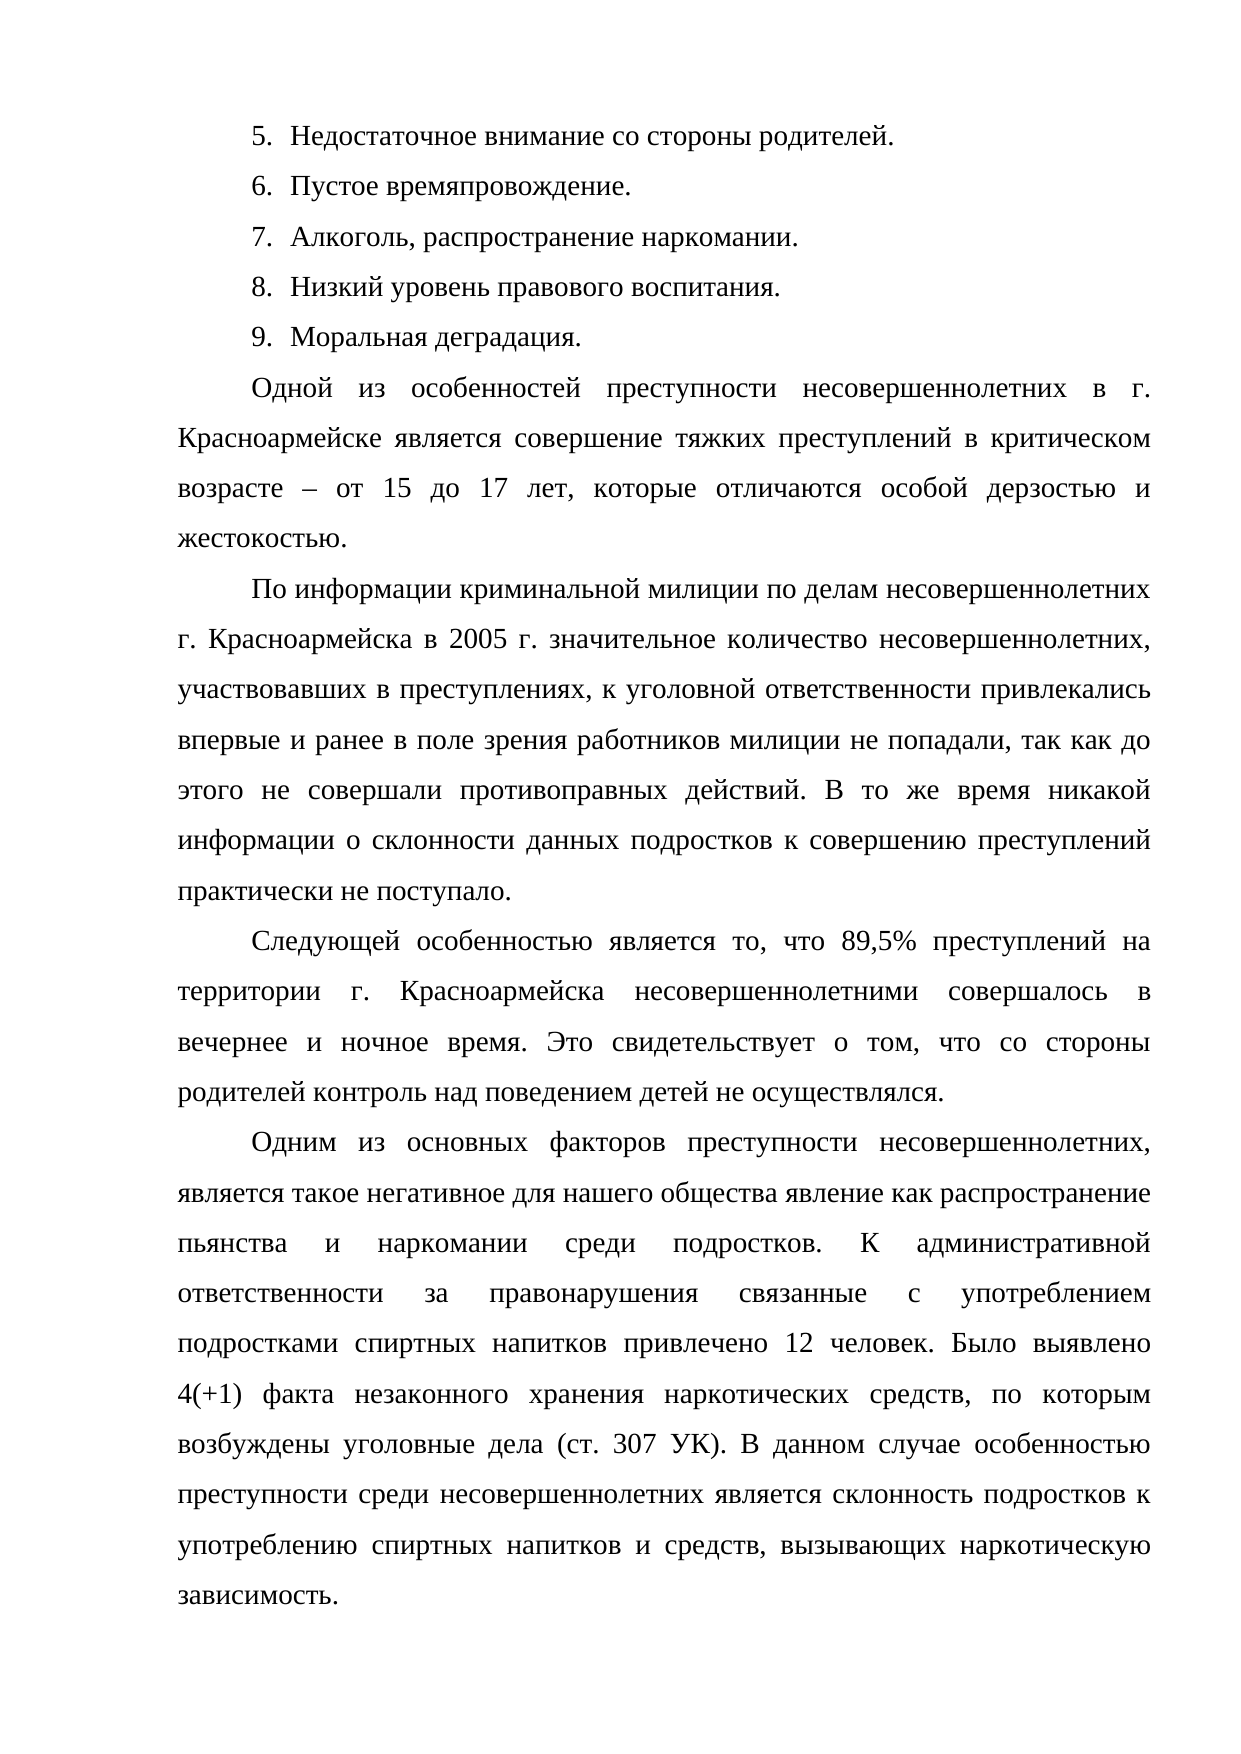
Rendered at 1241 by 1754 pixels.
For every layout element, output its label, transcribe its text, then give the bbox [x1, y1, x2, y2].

list Недостаточное внимание со стороны родителей. [177, 118, 1152, 152]
text Одной из особенностей преступности несовершеннолетних в г. Красноармейске является совершение тяжких преступлений в критическом возрасте – от 15 до 17 лет, которые отличаются особой дерзостью и жестокостью. [177, 370, 1152, 554]
text По информации криминальной милиции по делам несовершеннолетних г. Красноармейска в 2005 г. значительное количество несовершеннолетних, участвовавших в преступлениях, к уголовной ответственности привлекались впервые и ранее в поле зрения работников милиции не попадали, так как до этого не совершали противоправных действий. В то же время никакой информации о склонности данных подростков к совершению преступлений практически не поступало. [177, 571, 1152, 906]
list Низкий уровень правового воспитания. [177, 269, 1152, 303]
list Пустое времяпровождение. [177, 168, 1152, 202]
text Следующей особенностью является то, что 89,5% преступлений на территории г. Красноармейска несовершеннолетними совершалось в вечернее и ночное время. Это свидетельствует о том, что со стороны родителей контроль над поведением детей не осуществлялся. [177, 923, 1152, 1108]
text Одним из основных факторов преступности несовершеннолетних, является такое негативное для нашего общества явление как распространение пьянства и наркомании среди подростков. К административной ответственности за правонарушения связанные с употреблением подростками спиртных напитков привлечено 12 человек. Было выявлено 4(+1) факта незаконного хранения наркотических средств, по которым возбуждены уголовные дела (ст. 307 УК). В данном случае особенностью преступности среди несовершеннолетних является склонность подростков к употреблению спиртных напитков и средств, вызывающих наркотическую зависимость. [177, 1124, 1152, 1611]
list Алкоголь, распространение наркомании. [177, 219, 1152, 252]
list Моральная деградация. [177, 319, 1152, 353]
